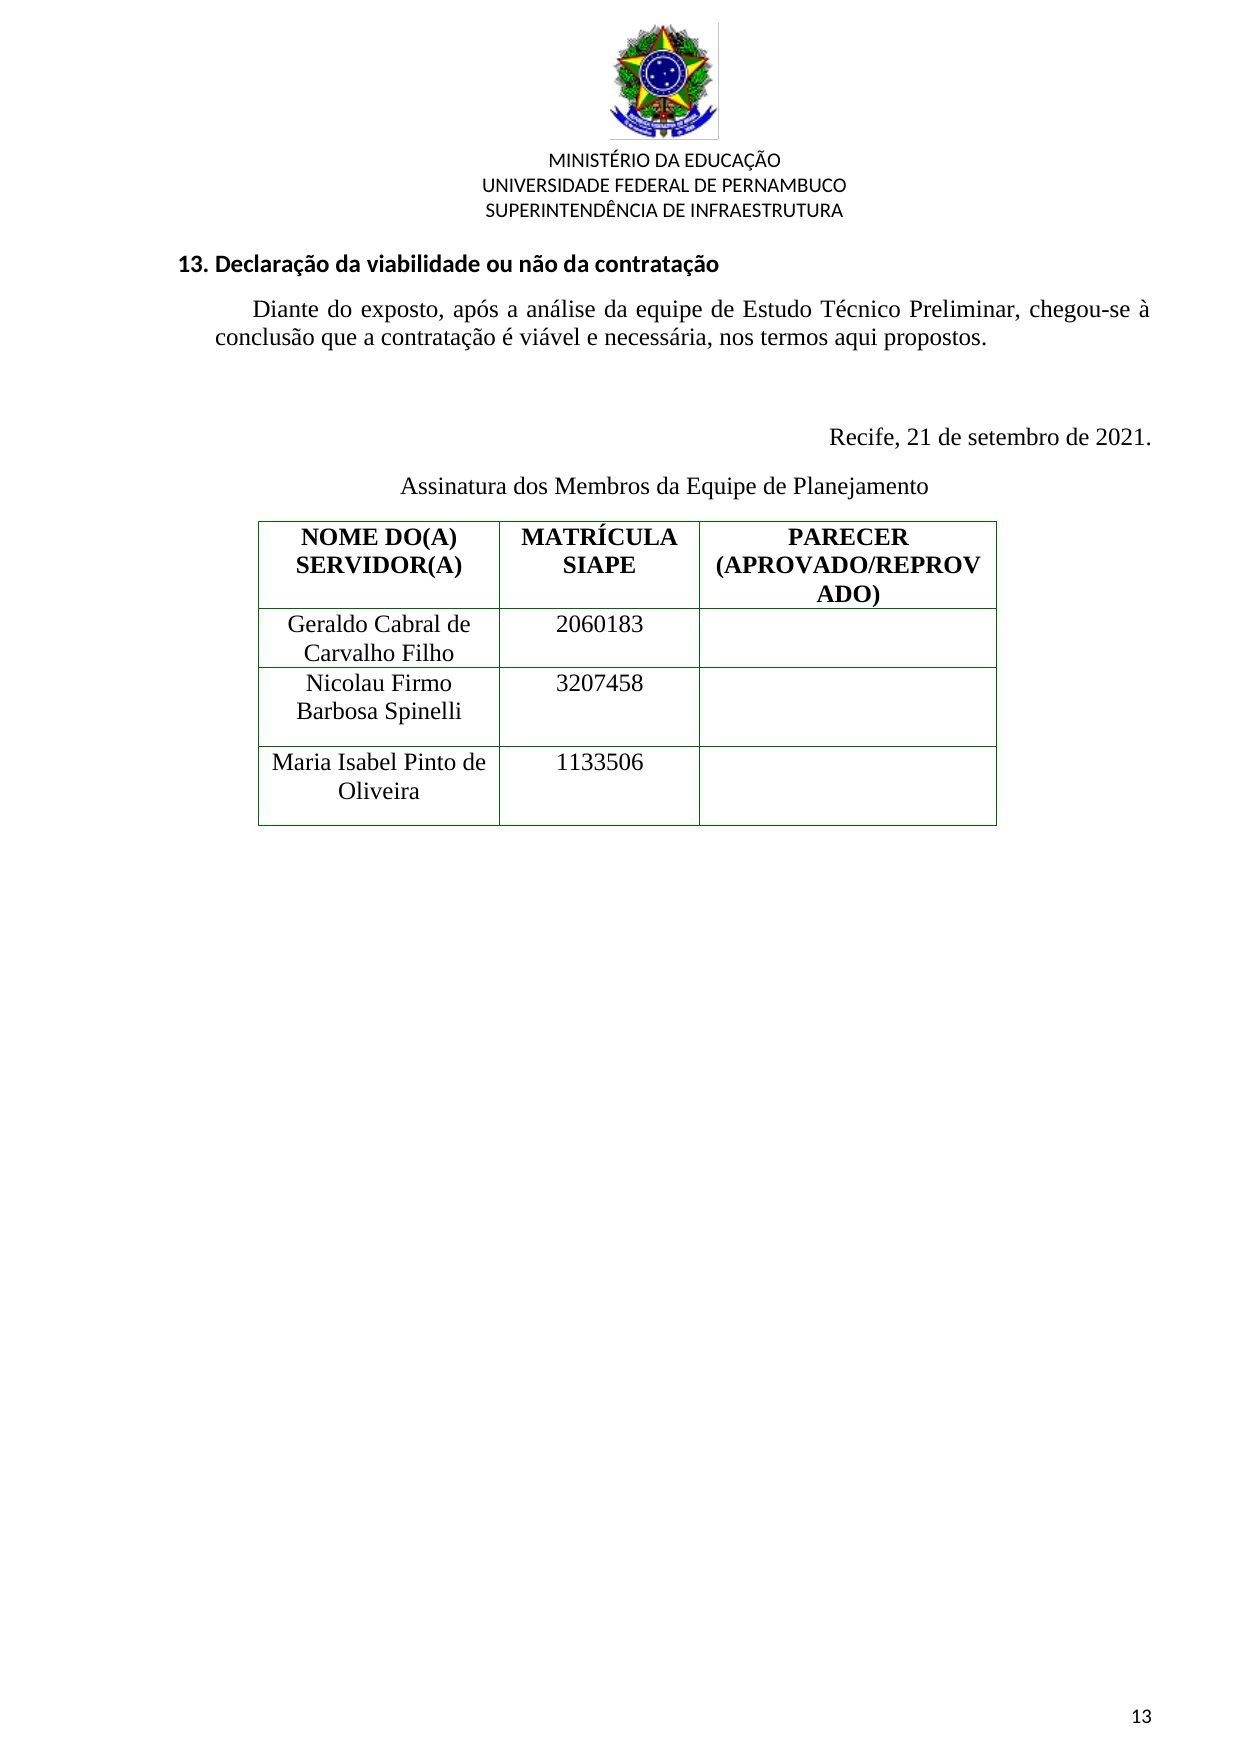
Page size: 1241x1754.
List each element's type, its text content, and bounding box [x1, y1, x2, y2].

table_cell Nicolau Firmo Barbosa Spinelli [259, 668, 499, 746]
table_cell 2060183 [500, 609, 699, 667]
table_cell Geraldo Cabral de Carvalho Filho [259, 609, 499, 667]
table_cell [700, 747, 996, 825]
table_cell 1133506 [500, 747, 699, 825]
subtitle Declaração da viabilidade ou não da contratação [177, 248, 1152, 281]
table_header MATRÍCULA SIAPE [500, 522, 699, 608]
text Diante do exposto, após a análise da equipe de Estudo Técnico Preliminar, chegou-se à conclusão que a contratação é viável e necessária, nos termos aqui propostos. [215, 294, 1152, 351]
table_cell 3207458 [500, 668, 699, 746]
table_cell [700, 609, 996, 667]
picture [609, 23, 720, 141]
table_header PARECER (APROVADO/REPROVADO) [700, 522, 996, 608]
table_cell [700, 668, 996, 746]
text Assinatura dos Membros da Equipe de Planejamento [177, 471, 1152, 500]
table_cell Maria Isabel Pinto de Oliveira [259, 747, 499, 825]
table_header NOME DO(A) SERVIDOR(A) [259, 522, 499, 608]
text Recife, 21 de setembro de 2021. [177, 422, 1152, 450]
